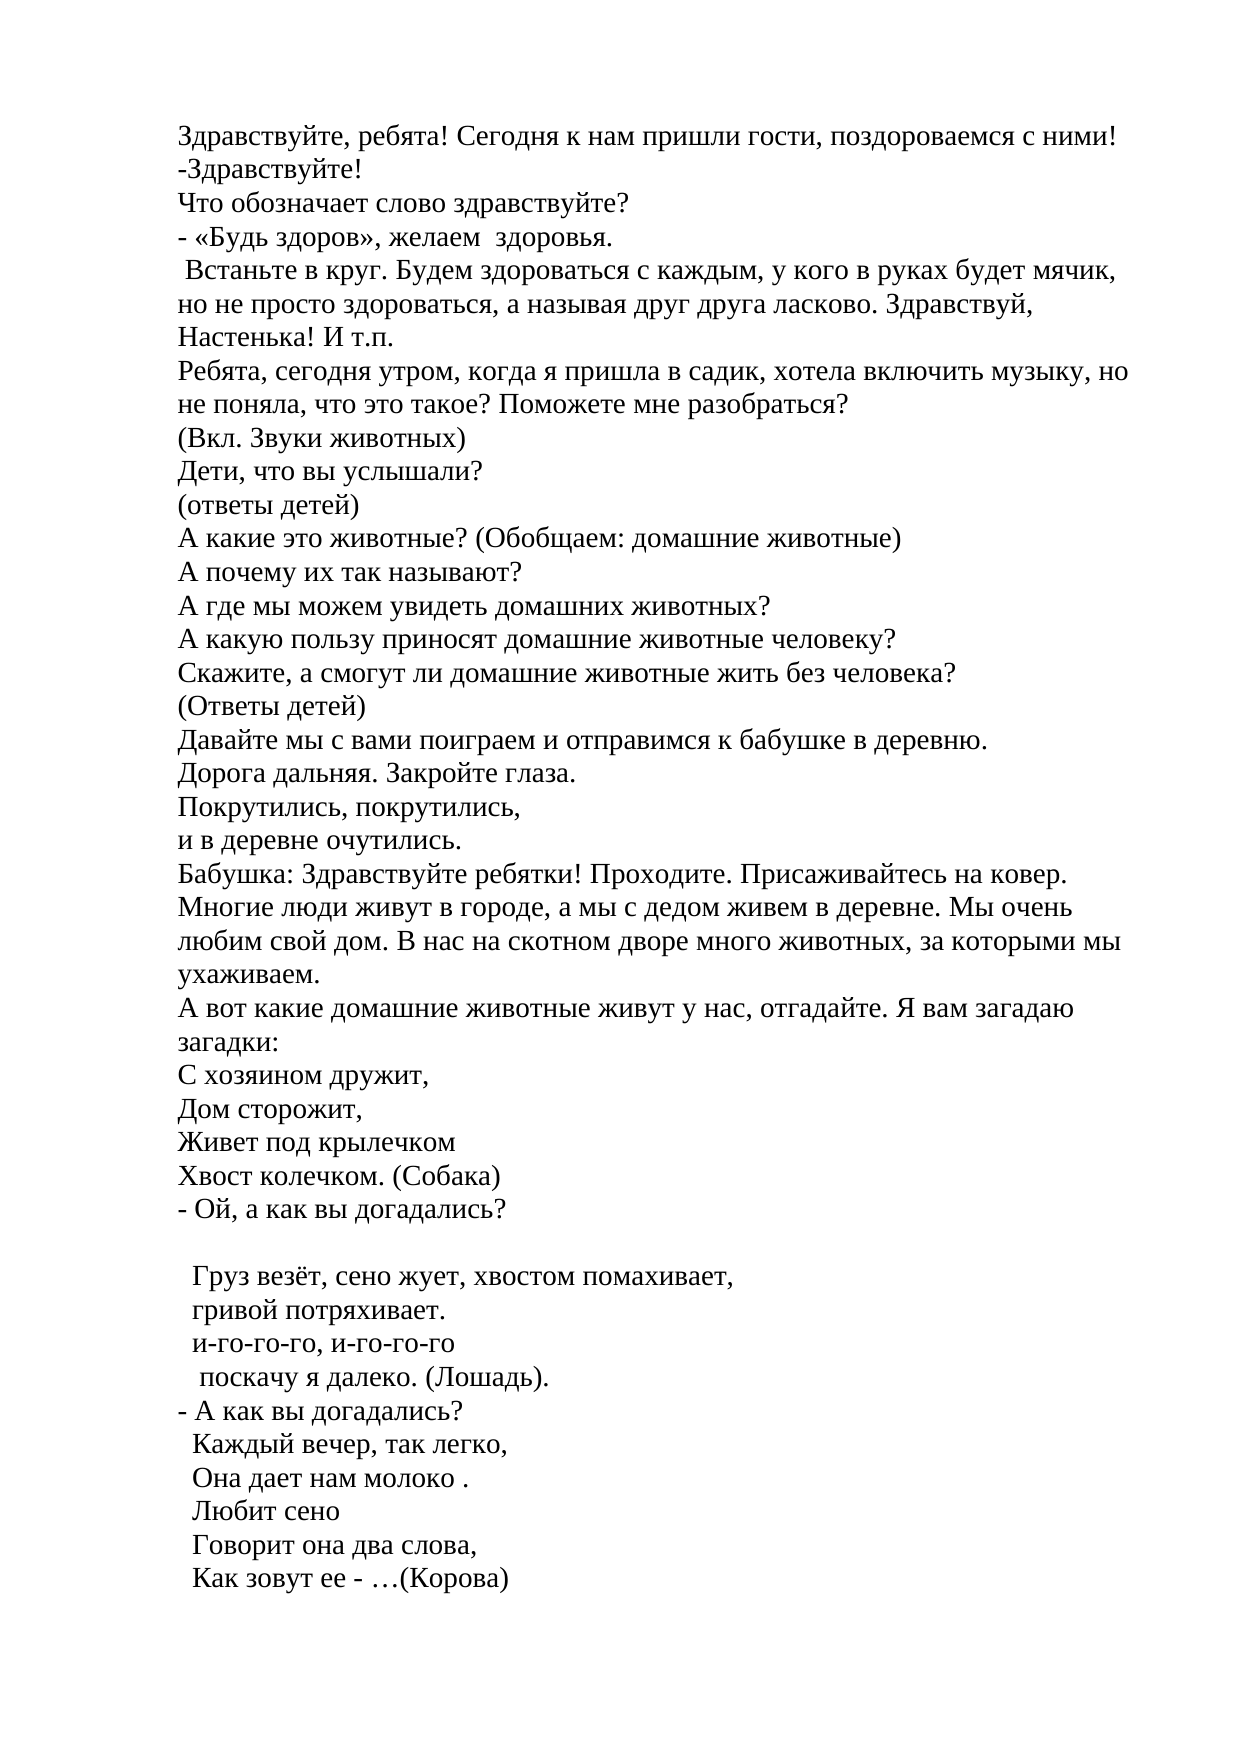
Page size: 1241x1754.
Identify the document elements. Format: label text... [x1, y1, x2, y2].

text - «Будь здоров», желаем здоровья. [177, 219, 1152, 252]
text Давайте мы с вами поиграем и отправимся к бабушке в деревню. [177, 722, 1152, 755]
text Бабушка: Здравствуйте ребятки! Проходите. Присаживайтесь на ковер. Многие люди живут в городе, а мы с дедом живем в деревне. Мы очень любим свой дом. В нас на скотном дворе много животных, за которыми мы ухаживаем. [177, 856, 1152, 990]
text Покрутились, покрутились, [177, 789, 1152, 822]
text А где мы можем увидеть домашних животных? [177, 588, 1152, 621]
text гривой потряхивает. и-го-го-го, и-го-го-го поскачу я далеко. (Лошадь). - А как вы догадались? [177, 1292, 1152, 1426]
text Здравствуйте, ребята! Сегодня к нам пришли гости, поздороваемся с ними! [177, 118, 1152, 152]
text Ребята, сегодня утром, когда я пришла в садик, хотела включить музыку, но не поняла, что это такое? Поможете мне разобраться? [177, 353, 1152, 420]
text Хвост колечком. (Собака) [177, 1158, 1152, 1191]
text Дорога дальняя. Закройте глаза. [177, 755, 1152, 789]
text Как зовут ее - …(Корова) [177, 1560, 1152, 1594]
text Встаньте в круг. Будем здороваться с каждым, у кого в руках будет мячик, но не просто здороваться, а называя друг друга ласково. Здравствуй, Настенька! И т.п. [177, 252, 1152, 353]
text (Ответы детей) [177, 688, 1152, 722]
text Скажите, а смогут ли домашние животные жить без человека? [177, 655, 1152, 688]
text (ответы детей) [177, 487, 1152, 521]
text А какие это животные? (Обобщаем: домашние животные) [177, 521, 1152, 554]
text А почему их так называют? [177, 554, 1152, 588]
text Что обозначает слово здравствуйте? [177, 185, 1152, 219]
text -Здравствуйте! [177, 152, 1152, 185]
text и в деревне очутились. [177, 822, 1152, 856]
text Дети, что вы услышали? [177, 453, 1152, 487]
text (Вкл. Звуки животных) [177, 420, 1152, 453]
text Каждый вечер, так легко, Она дает нам молоко . Любит сено Говорит она два слова, [177, 1426, 1152, 1560]
text Груз везёт, сено жует, хвостом помахивает, [177, 1258, 1152, 1292]
text - Ой, а как вы догадались? [177, 1191, 1152, 1225]
text А вот какие домашние животные живут у нас, отгадайте. Я вам загадаю загадки: [177, 990, 1152, 1057]
text А какую пользу приносят домашние животные человеку? [177, 621, 1152, 655]
text С хозяином дружит, Дом сторожит, Живет под крылечком [177, 1057, 1152, 1158]
